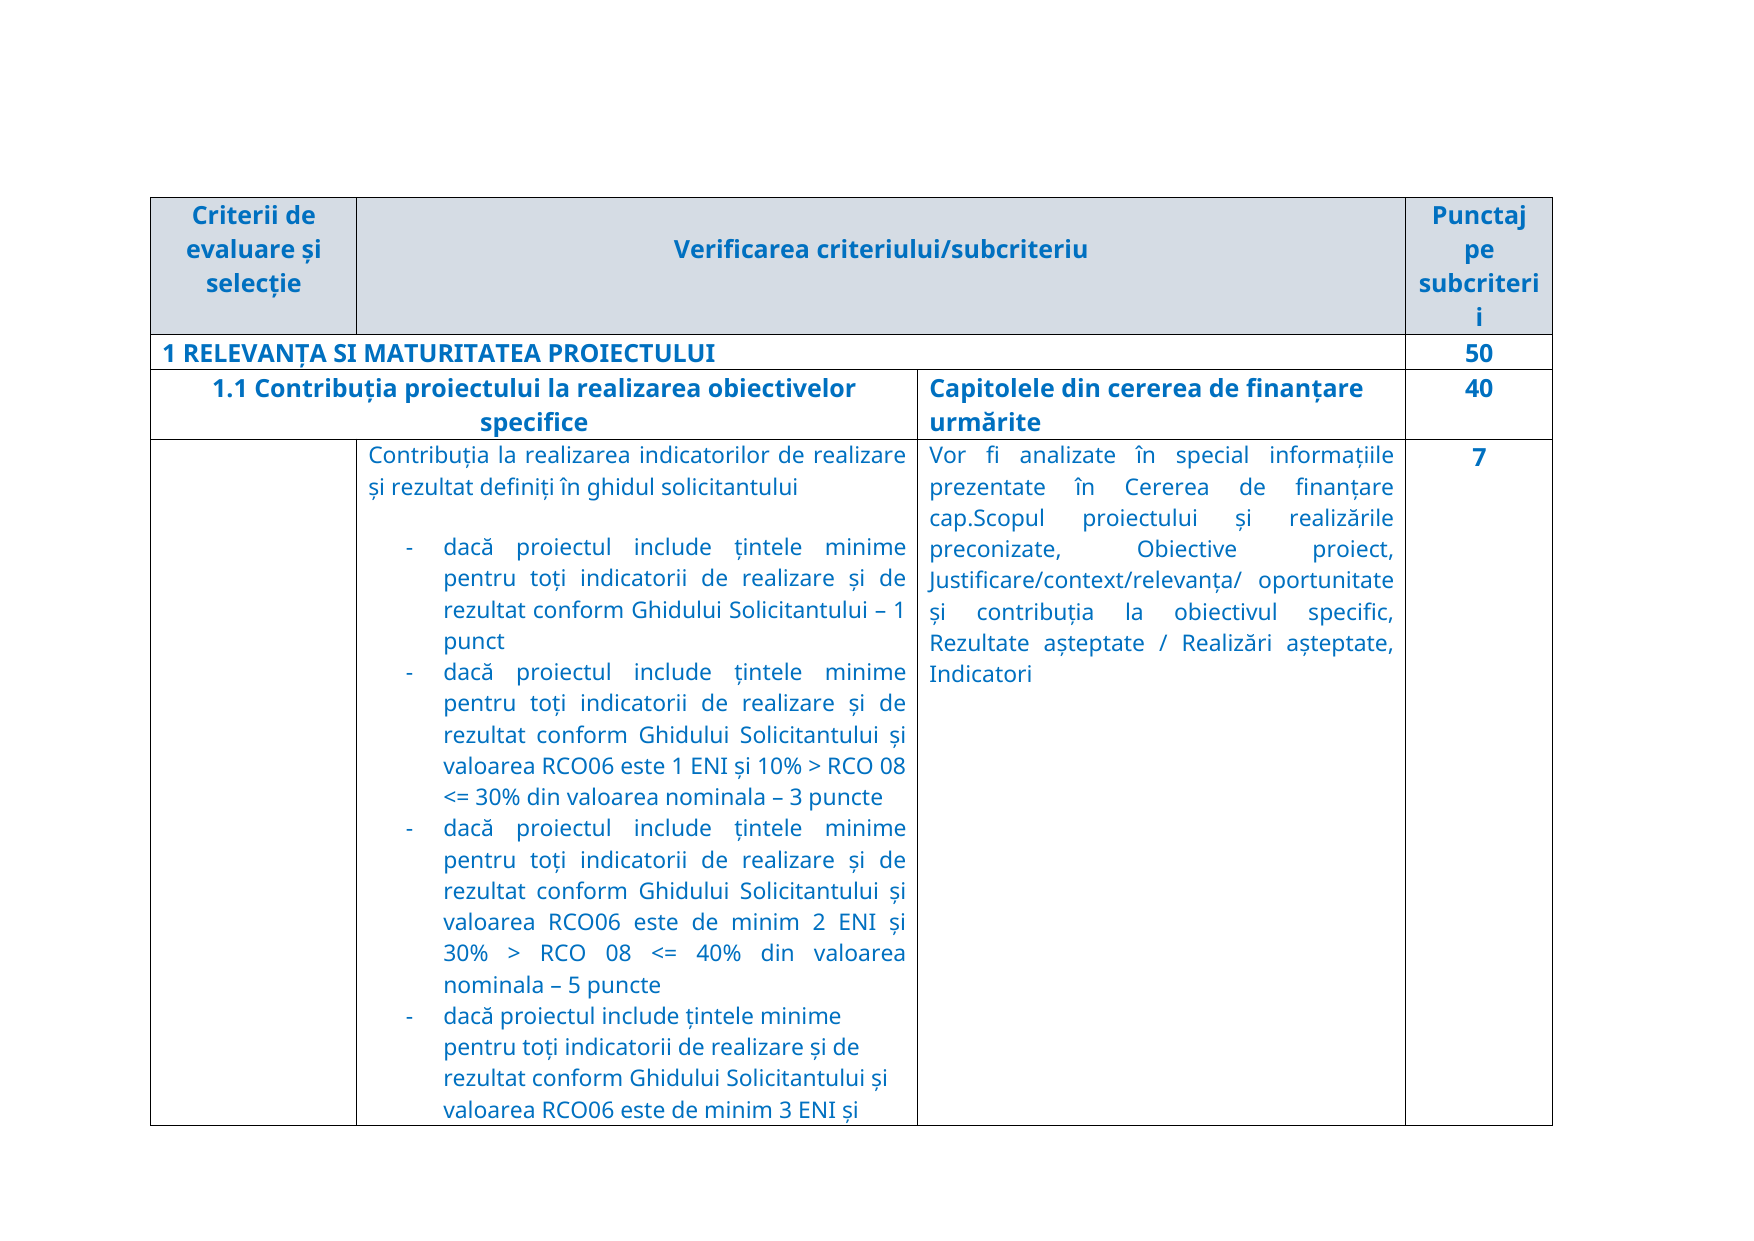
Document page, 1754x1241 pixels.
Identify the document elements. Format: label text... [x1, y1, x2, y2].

table_cell 7 [1406, 440, 1552, 1125]
table_cell 50 [1406, 335, 1552, 369]
table_cell 1.1 Contribuția proiectului la realizarea obiectivelor specifice [151, 370, 917, 438]
table_cell 40 [1406, 370, 1552, 438]
table_cell 1 RELEVANȚA SI MATURITATEA PROIECTULUI [151, 335, 1405, 369]
table_header Punctaj pe subcriterii [1406, 198, 1552, 334]
table_header Criterii de evaluare și selecție [151, 198, 356, 334]
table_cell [357, 440, 917, 1125]
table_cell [918, 440, 1405, 1125]
table_header Verificarea criteriului/subcriteriu [357, 198, 1405, 334]
table_cell [151, 440, 356, 1125]
table_cell Capitolele din cererea de finanțare urmărite [918, 370, 1405, 438]
